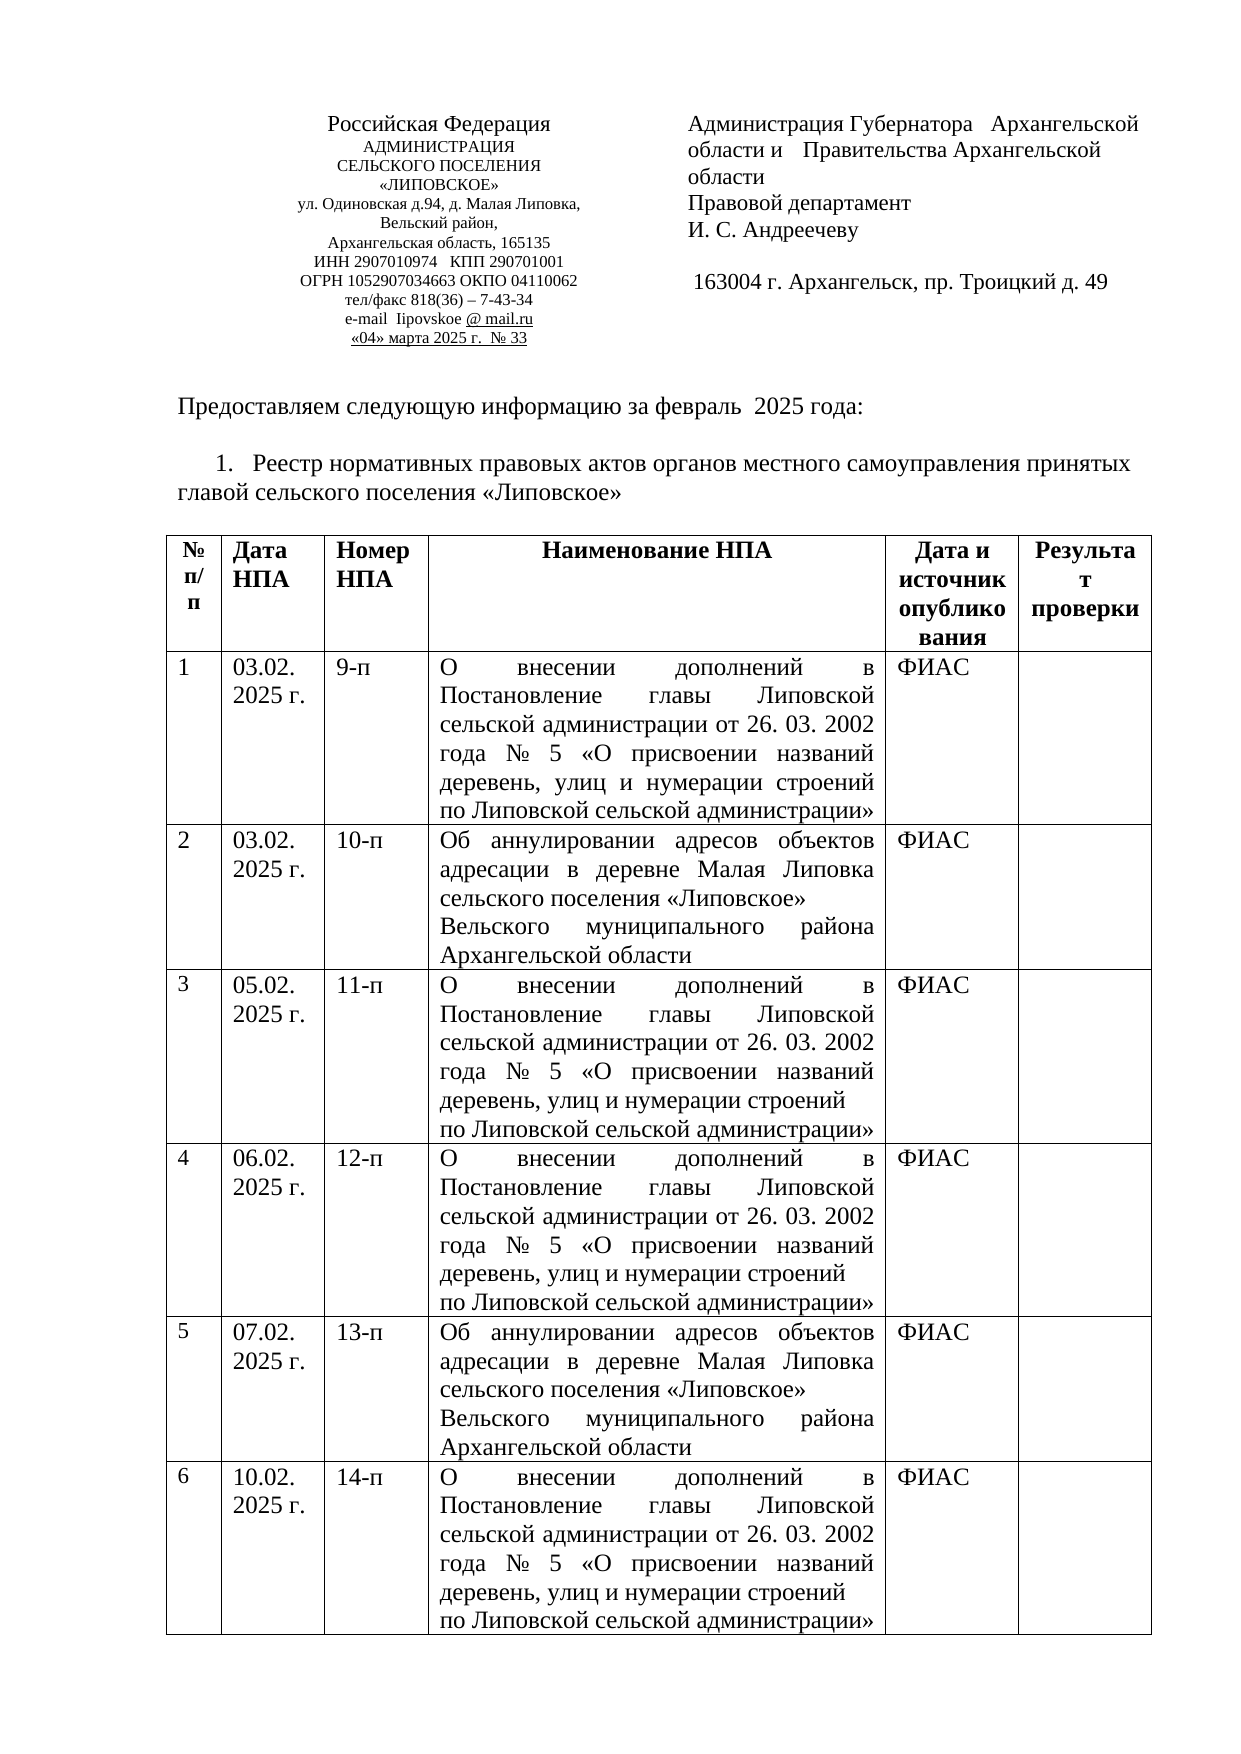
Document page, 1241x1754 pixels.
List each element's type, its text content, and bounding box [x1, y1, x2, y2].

table_cell Об аннулировании адресов объектов адресации в деревне Малая Липовка сельского поселения «Липовское» Вельского муниципального района Архангельской области [429, 825, 885, 969]
table_header Дата НПА [222, 536, 324, 651]
table_cell 14-п [325, 1462, 428, 1634]
table_header Результат проверки [1019, 536, 1151, 651]
text главой сельского поселения «Липовское» [177, 477, 1152, 506]
table_cell 3 [167, 970, 221, 1142]
table_cell 12-п [325, 1144, 428, 1316]
table_header Номер НПА [325, 536, 428, 651]
table_cell ФИАС [886, 1144, 1018, 1316]
table_cell 2 [167, 825, 221, 969]
table_cell 07.02. 2025 г. [222, 1317, 324, 1461]
table_cell 11-п [325, 970, 428, 1142]
table_cell 06.02. 2025 г. [222, 1144, 324, 1316]
table_cell [1019, 1144, 1151, 1316]
table_header Российская Федерация АДМИНИСТРАЦИЯ СЕЛЬСКОГО ПОСЕЛЕНИЯ «ЛИПОВСКОЕ» ул. Одиновская д.94, д. Малая Липовка, Вельский район, Архангельская область, 165135 ИНН 2907010974 КПП 290701001 ОГРН 1052907034663 ОКПО 04110062 тел/факс 818(36) – 7-43-34 e-mail Iipovskoe @ mail.ru «04» марта 2025 г. № 33 [177, 110, 676, 391]
table_cell 6 [167, 1462, 221, 1634]
list Реестр нормативных правовых актов органов местного самоуправления принятых [215, 448, 1152, 477]
table_cell Об аннулировании адресов объектов адресации в деревне Малая Липовка сельского поселения «Липовское» Вельского муниципального района Архангельской области [429, 1317, 885, 1461]
table_cell ФИАС [886, 825, 1018, 969]
table_cell 1 [167, 652, 221, 824]
table_cell ФИАС [886, 652, 1018, 824]
table_cell [1019, 652, 1151, 824]
table_cell 5 [167, 1317, 221, 1461]
table_cell ФИАС [886, 1462, 1018, 1634]
table_cell 4 [167, 1144, 221, 1316]
table_cell 10-п [325, 825, 428, 969]
table_header Дата и источник опубликования [886, 536, 1018, 651]
table_cell 10.02. 2025 г. [222, 1462, 324, 1634]
table_cell 05.02. 2025 г. [222, 970, 324, 1142]
table_header Администрация Губернатора Архангельской области и Правительства Архангельской области Правовой департамент И. С. Андреечеву 163004 г. Архангельск, пр. Троицкий д. 49 [676, 110, 1176, 391]
table_cell 03.02. 2025 г. [222, 652, 324, 824]
table_cell [1019, 1317, 1151, 1461]
table_cell 03.02. 2025 г. [222, 825, 324, 969]
table_cell [1019, 825, 1151, 969]
table_cell [1019, 970, 1151, 1142]
table_cell 9-п [325, 652, 428, 824]
table_header Наименование НПА [429, 536, 885, 651]
table_cell 13-п [325, 1317, 428, 1461]
table_cell ФИАС [886, 1317, 1018, 1461]
text Предоставляем следующую информацию за февраль 2025 года: [177, 391, 1152, 419]
table_cell ФИАС [886, 970, 1018, 1142]
table_cell [1019, 1462, 1151, 1634]
table_header № п/ п [167, 536, 221, 651]
